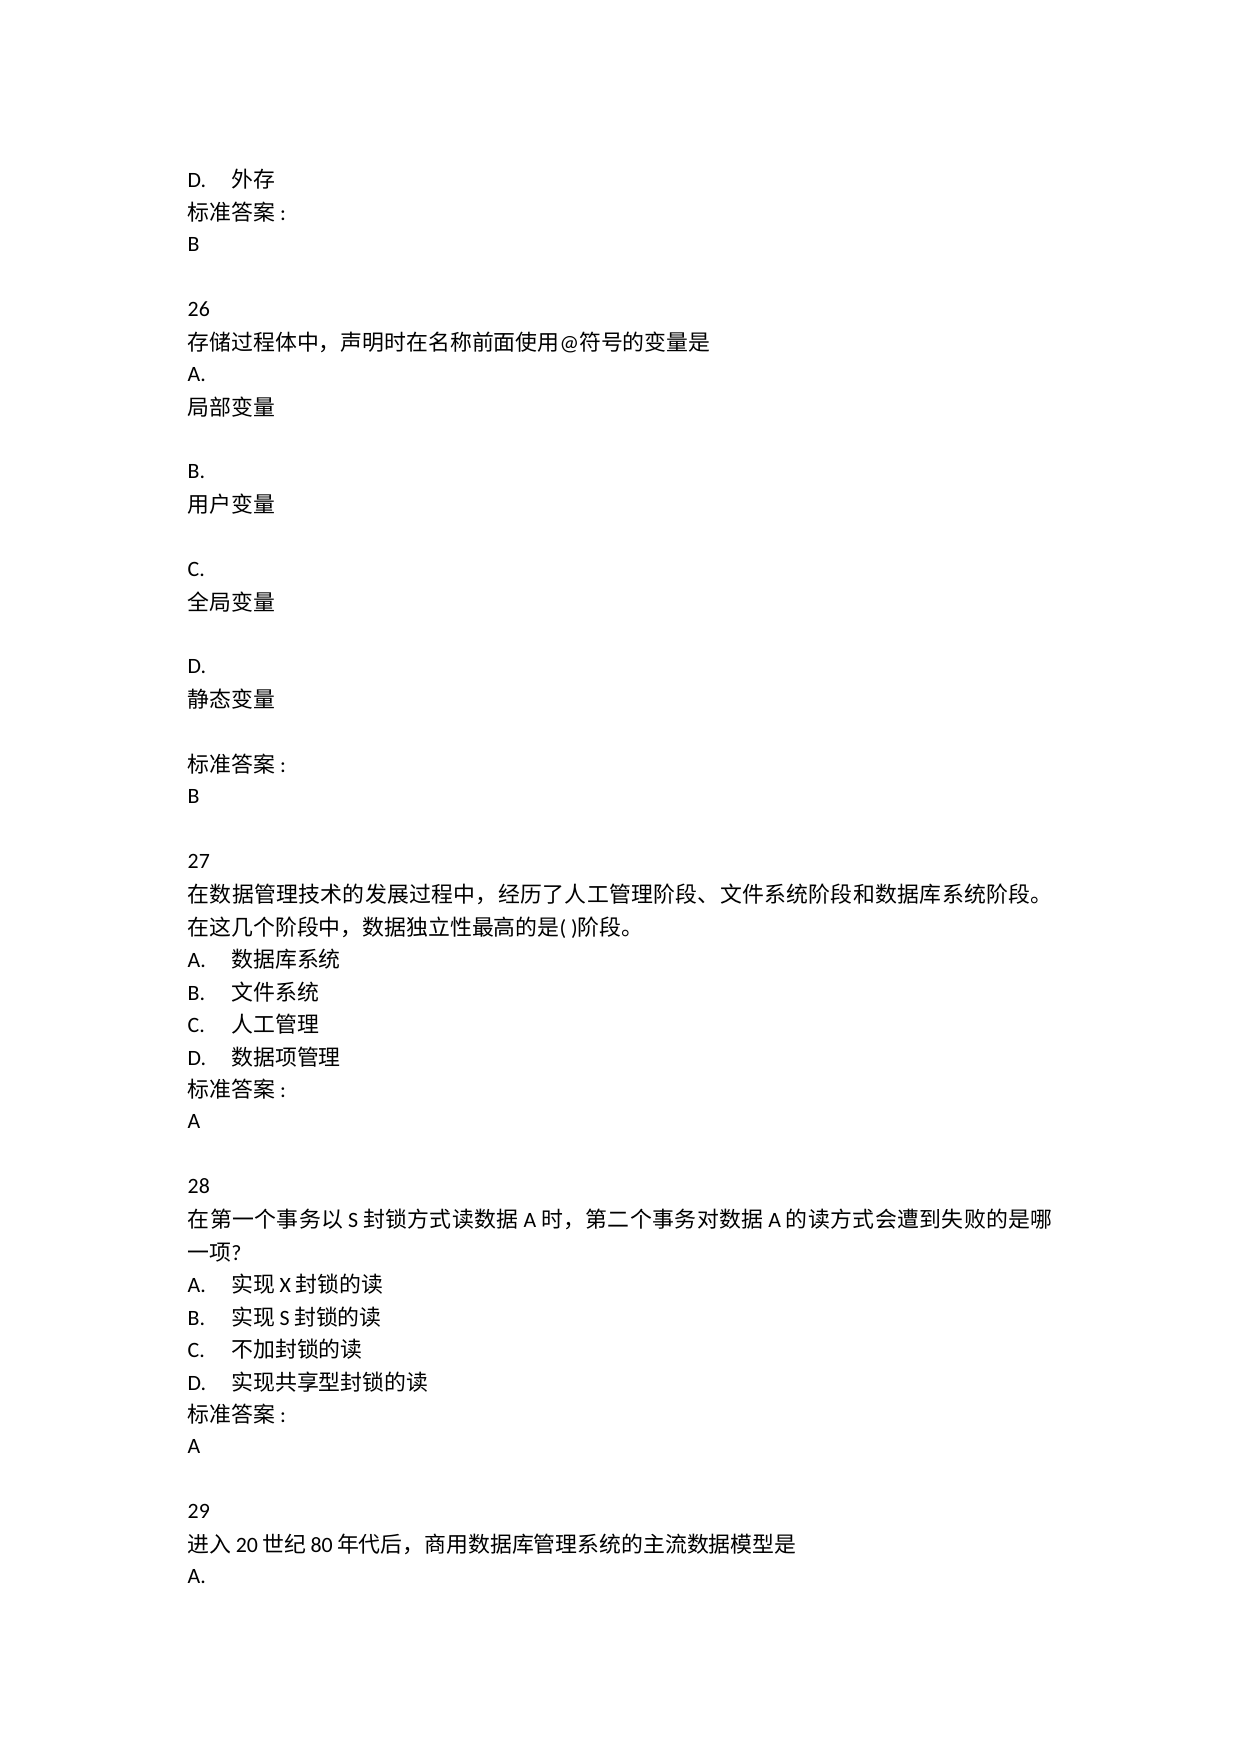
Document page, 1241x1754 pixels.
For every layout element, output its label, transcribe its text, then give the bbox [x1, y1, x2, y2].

text 标准答案 : [187, 747, 1053, 779]
text D. [187, 649, 1053, 682]
text B. 文件系统 [187, 974, 1053, 1007]
text A. 实现X封锁的读 [187, 1267, 1053, 1299]
text 标准答案 : [187, 1397, 1053, 1429]
text 存储过程体中，声明时在名称前面使用@符号的变量是 [187, 324, 1053, 357]
text B. [187, 454, 1053, 487]
text 标准答案 : [187, 194, 1053, 227]
text D. 外存 [187, 162, 1053, 194]
text 28 [187, 1169, 1053, 1202]
text 静态变量 [187, 682, 1053, 714]
text 29 [187, 1494, 1053, 1527]
text A. [187, 1559, 1053, 1592]
text A [187, 1429, 1053, 1462]
text 用户变量 [187, 487, 1053, 519]
text D. 实现共享型封锁的读 [187, 1364, 1053, 1397]
text 27 [187, 844, 1053, 877]
text C. [187, 552, 1053, 584]
text A. [187, 357, 1053, 389]
text B [187, 227, 1053, 259]
text 局部变量 [187, 389, 1053, 422]
text B. 实现S封锁的读 [187, 1299, 1053, 1332]
text B [187, 779, 1053, 812]
text 全局变量 [187, 584, 1053, 617]
text C. 不加封锁的读 [187, 1332, 1053, 1364]
text 标准答案 : [187, 1072, 1053, 1104]
text 在第一个事务以S封锁方式读数据A时，第二个事务对数据A的读方式会遭到失败的是哪一项? [187, 1202, 1053, 1267]
text 26 [187, 292, 1053, 324]
text 在数据管理技术的发展过程中，经历了人工管理阶段、文件系统阶段和数据库系统阶段。在这几个阶段中，数据独立性最高的是( )阶段。 [187, 877, 1053, 942]
text C. 人工管理 [187, 1007, 1053, 1039]
text A. 数据库系统 [187, 942, 1053, 974]
text D. 数据项管理 [187, 1039, 1053, 1072]
text A [187, 1104, 1053, 1137]
text 进入20世纪80年代后，商用数据库管理系统的主流数据模型是 [187, 1527, 1053, 1559]
